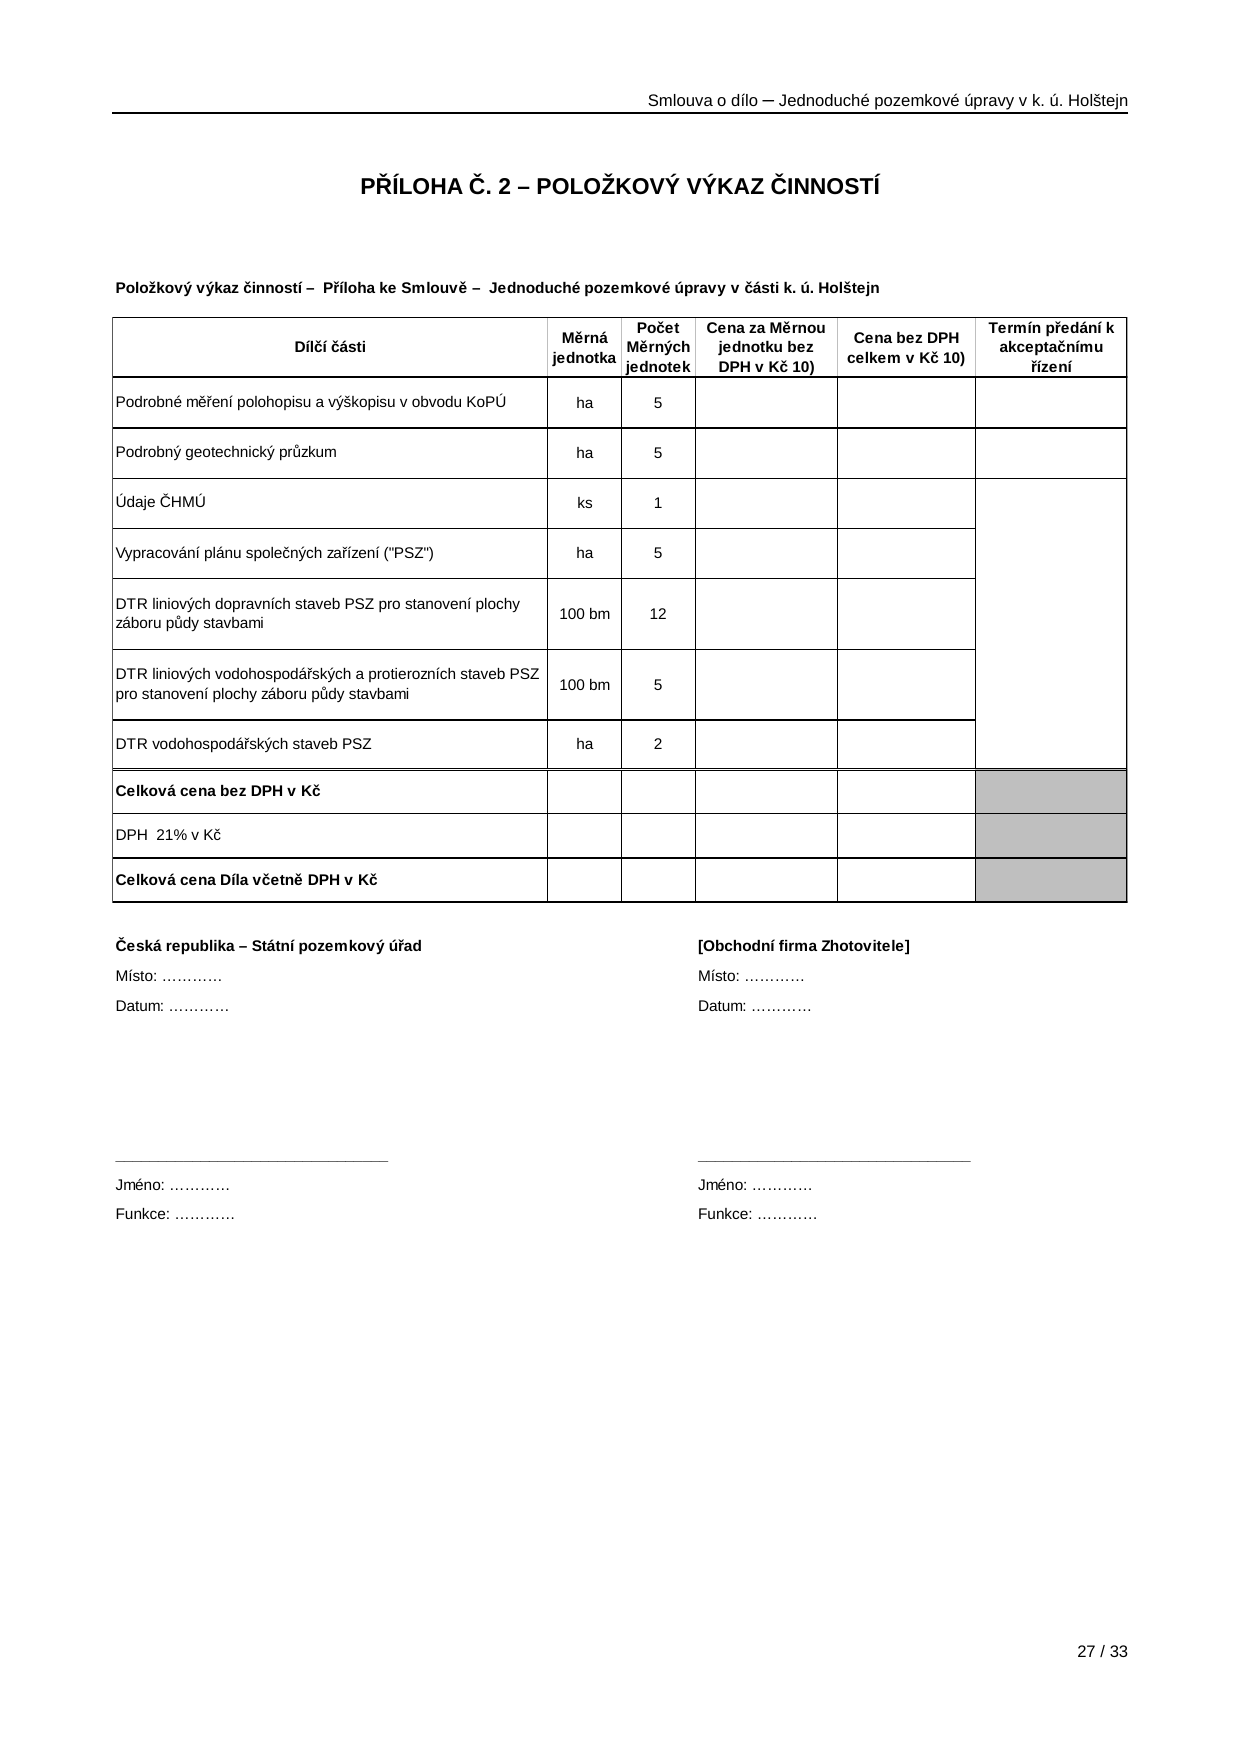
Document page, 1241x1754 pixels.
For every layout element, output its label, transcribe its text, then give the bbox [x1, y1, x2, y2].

subtitle Příloha č. 2 – POLOŽKOVÝ VÝKAZ ČINNOSTÍ [112, 173, 1128, 199]
